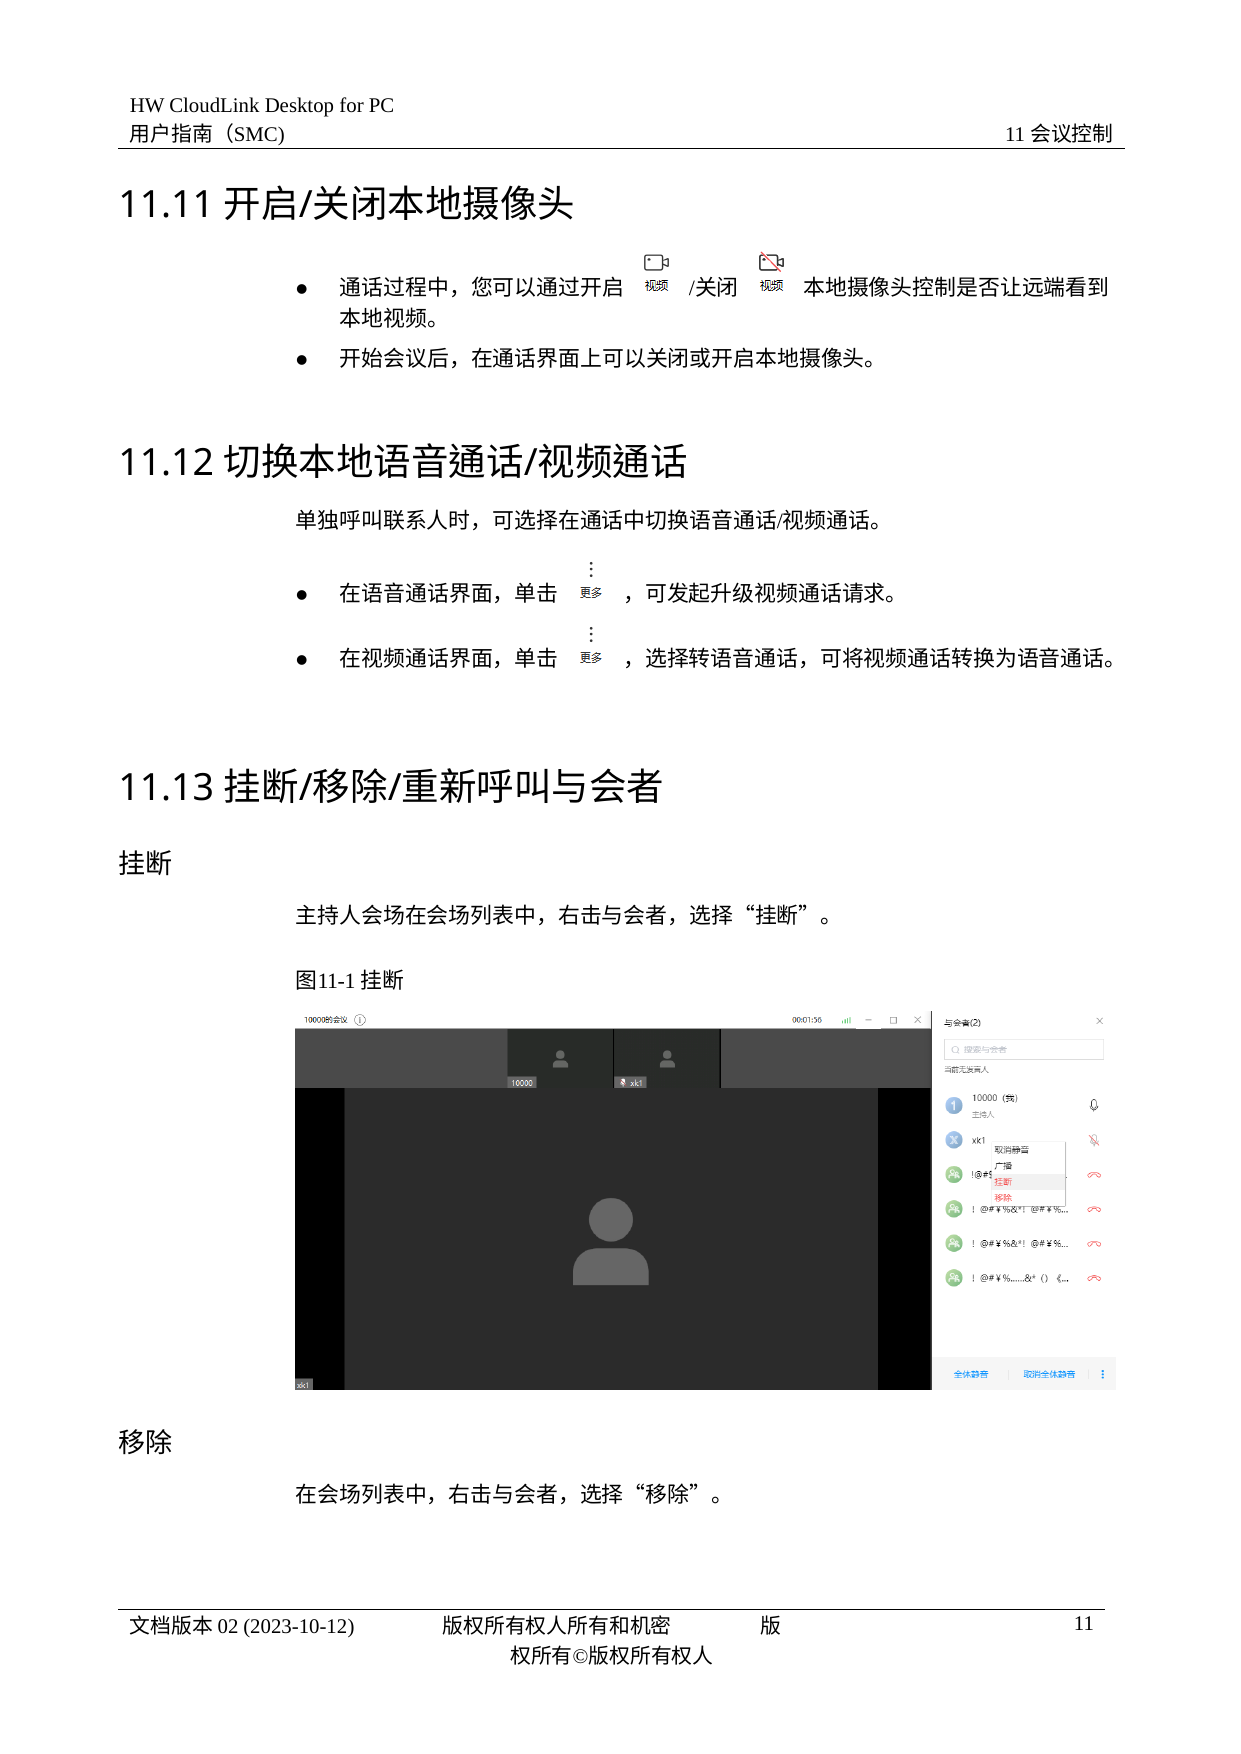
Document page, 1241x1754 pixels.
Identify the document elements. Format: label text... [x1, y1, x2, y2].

text 单独呼叫联系人时，可选择在通话中切换语音通话/视频通话。 [295, 503, 1122, 535]
picture [558, 551, 623, 602]
list 开始会议后，在通话界面上可以关闭或开启本地摄像头。 [295, 341, 1122, 373]
text 主持人会场在会场列表中，右击与会者，选择“挂断”。 [295, 898, 1122, 930]
list 通话过程中，您可以通过开启/关闭本地摄像头控制是否让远端看到本地视频。 [295, 245, 1122, 333]
text 挂断 [118, 842, 1122, 882]
text 在会场列表中，右击与会者，选择“移除”。 [295, 1477, 1122, 1509]
picture [738, 244, 804, 295]
text 移除 [118, 1421, 1122, 1461]
list 在视频通话界面，单击，选择转语音通话，可将视频通话转换为语音通话。 [295, 616, 1122, 698]
list 在语音通话界面，单击，可发起升级视频通话请求。 [295, 551, 1122, 608]
picture [295, 1011, 1116, 1390]
text 挂断 [295, 963, 1122, 995]
picture [623, 244, 689, 295]
subtitle 开启/关闭本地摄像头 [118, 177, 1122, 228]
subtitle 挂断/移除/重新呼叫与会者 [118, 760, 1122, 811]
subtitle 切换本地语音通话/视频通话 [118, 435, 1122, 486]
picture [558, 616, 623, 667]
